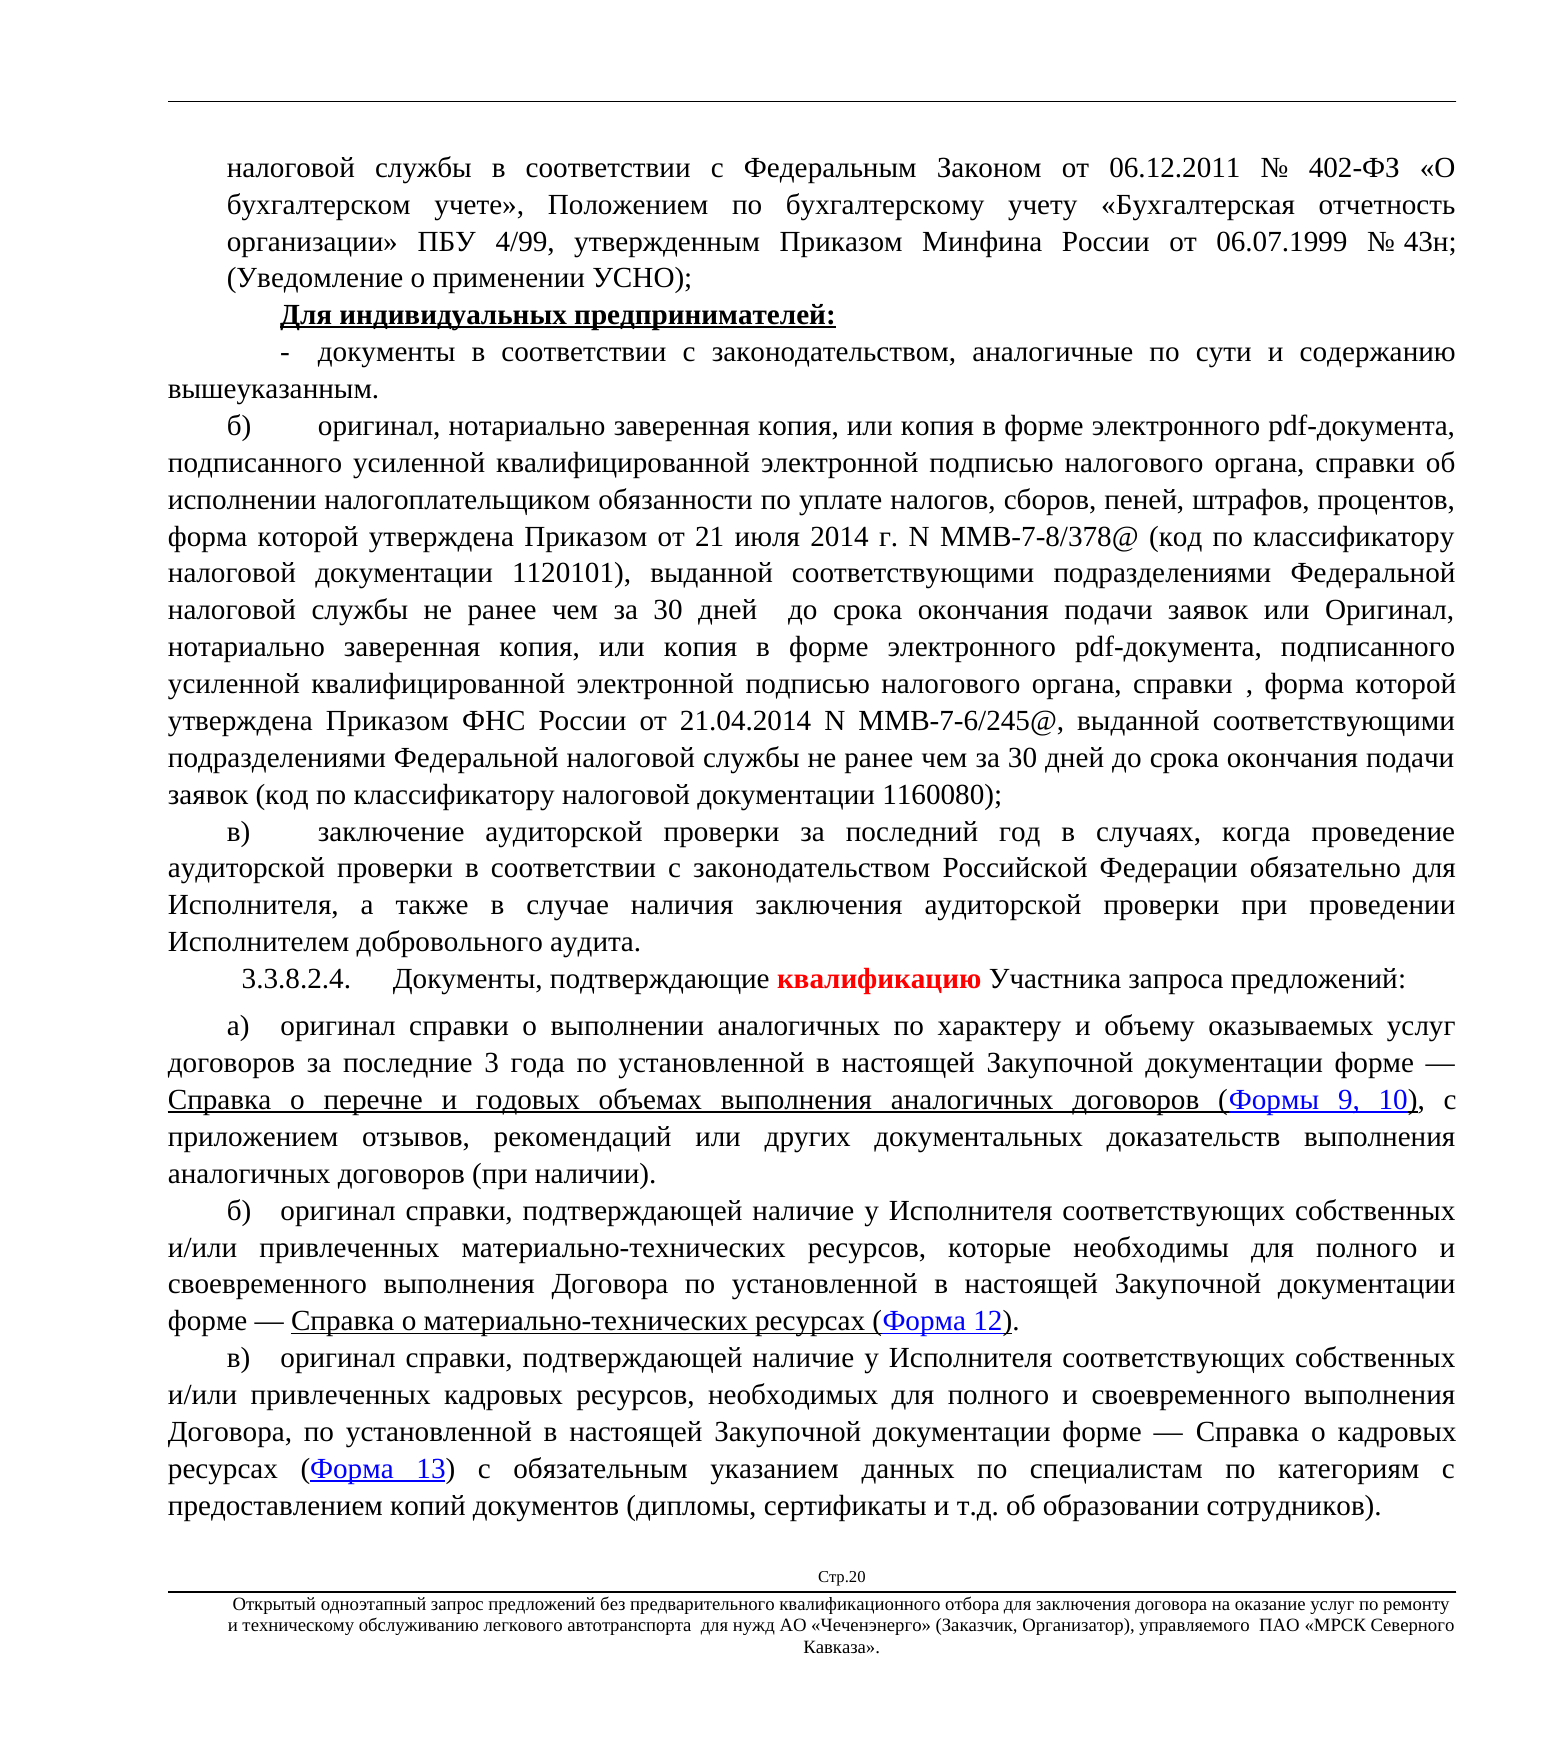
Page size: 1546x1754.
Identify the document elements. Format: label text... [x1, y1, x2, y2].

list оригинал, нотариально заверенная копия, или копия в форме электронного pdf-документа, подписанного усиленной квалифицированной электронной подписью налогового органа, справки об исполнении налогоплательщиком обязанности по уплате налогов, сборов, пеней, штрафов, процентов, форма которой утверждена Приказом от 21 июля 2014 г. N ММВ-7-8/378@ (код по классификатору налоговой документации 1120101), выданной соответствующими подразделениями Федеральной налоговой службы не ранее чем за 30 дней до срока окончания подачи заявок или Оригинал, нотариально заверенная копия, или копия в форме электронного pdf-документа, подписанного усиленной квалифицированной электронной подписью налогового органа, справки о состоянии расчетов по налогам, сборам, пеням, штрафам, процентам организаций и индивидуальных предпринимателей, форма которой утверждена Приказом ФНС России от 21.04.2014 N ММВ-7-6/245@, выданной соответствующими подразделениями Федеральной налоговой службы не ранее чем за 30 дней до срока окончания подачи заявок (код по классификатору налоговой документации 1160080); [168, 408, 1456, 810]
list оригинал справки, подтверждающей наличие у Исполнителя соответствующих собственных и/или привлеченных материально-технических ресурсов, которые необходимы для полного и своевременного выполнения Договора по установленной в настоящей Закупочной документации форме — Справка о материально-технических ресурсах (Форма 12). [168, 1193, 1456, 1337]
list заключение аудиторской проверки за последний год в случаях, когда проведение аудиторской проверки в соответствии с законодательством Российской Федерации обязательно для Исполнителя, а также в случае наличия заключения аудиторской проверки при проведении Исполнителем добровольного аудита. [168, 814, 1456, 958]
text Для индивидуальных предпринимателей: [168, 297, 1456, 331]
list Документы, подтверждающие квалификацию Участника запроса предложений: [168, 961, 1456, 995]
list документы в соответствии с законодательством, аналогичные по сути и содержанию вышеуказанным. [168, 334, 1456, 405]
list оригинал справки, подтверждающей наличие у Исполнителя соответствующих собственных и/или привлеченных кадровых ресурсов, необходимых для полного и своевременного выполнения Договора, по установленной в настоящей Закупочной документации форме — Справка о кадровых ресурсах (Форма 13) с обязательным указанием данных по специалистам по категориям с предоставлением копий документов (дипломы, сертификаты и т.д. об образовании сотрудников). [168, 1340, 1456, 1521]
list оригинал справки о выполнении аналогичных по характеру и объему оказываемых услуг договоров за последние 3 года по установленной в настоящей Закупочной документации форме — Справка о перечне и годовых объемах выполнения аналогичных договоров (Формы 9, 10), с приложением отзывов, рекомендаций или других документальных доказательств выполнения аналогичных договоров (при наличии). [168, 1008, 1456, 1189]
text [227, 150, 1456, 294]
